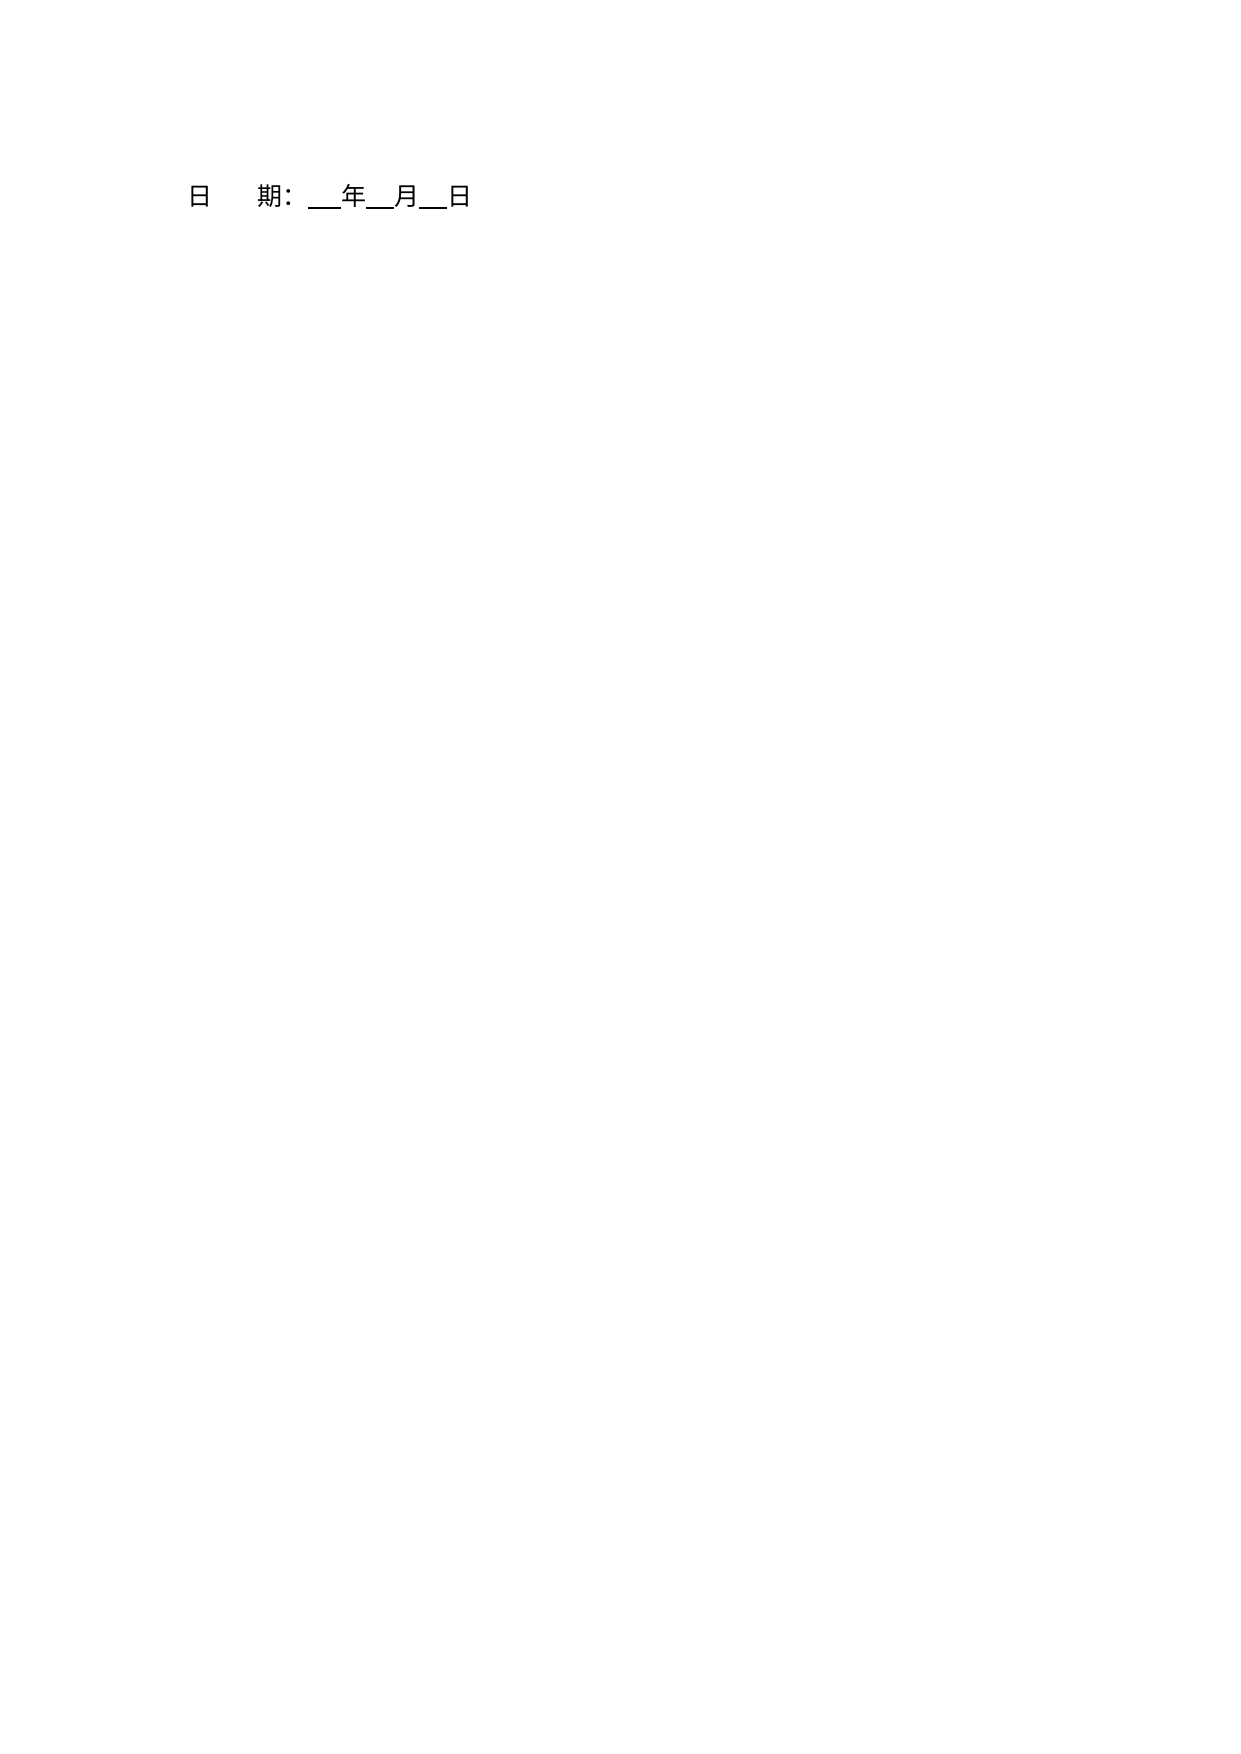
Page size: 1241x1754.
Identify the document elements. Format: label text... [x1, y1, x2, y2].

text 日 期： 年 月 日 [187, 162, 1053, 227]
